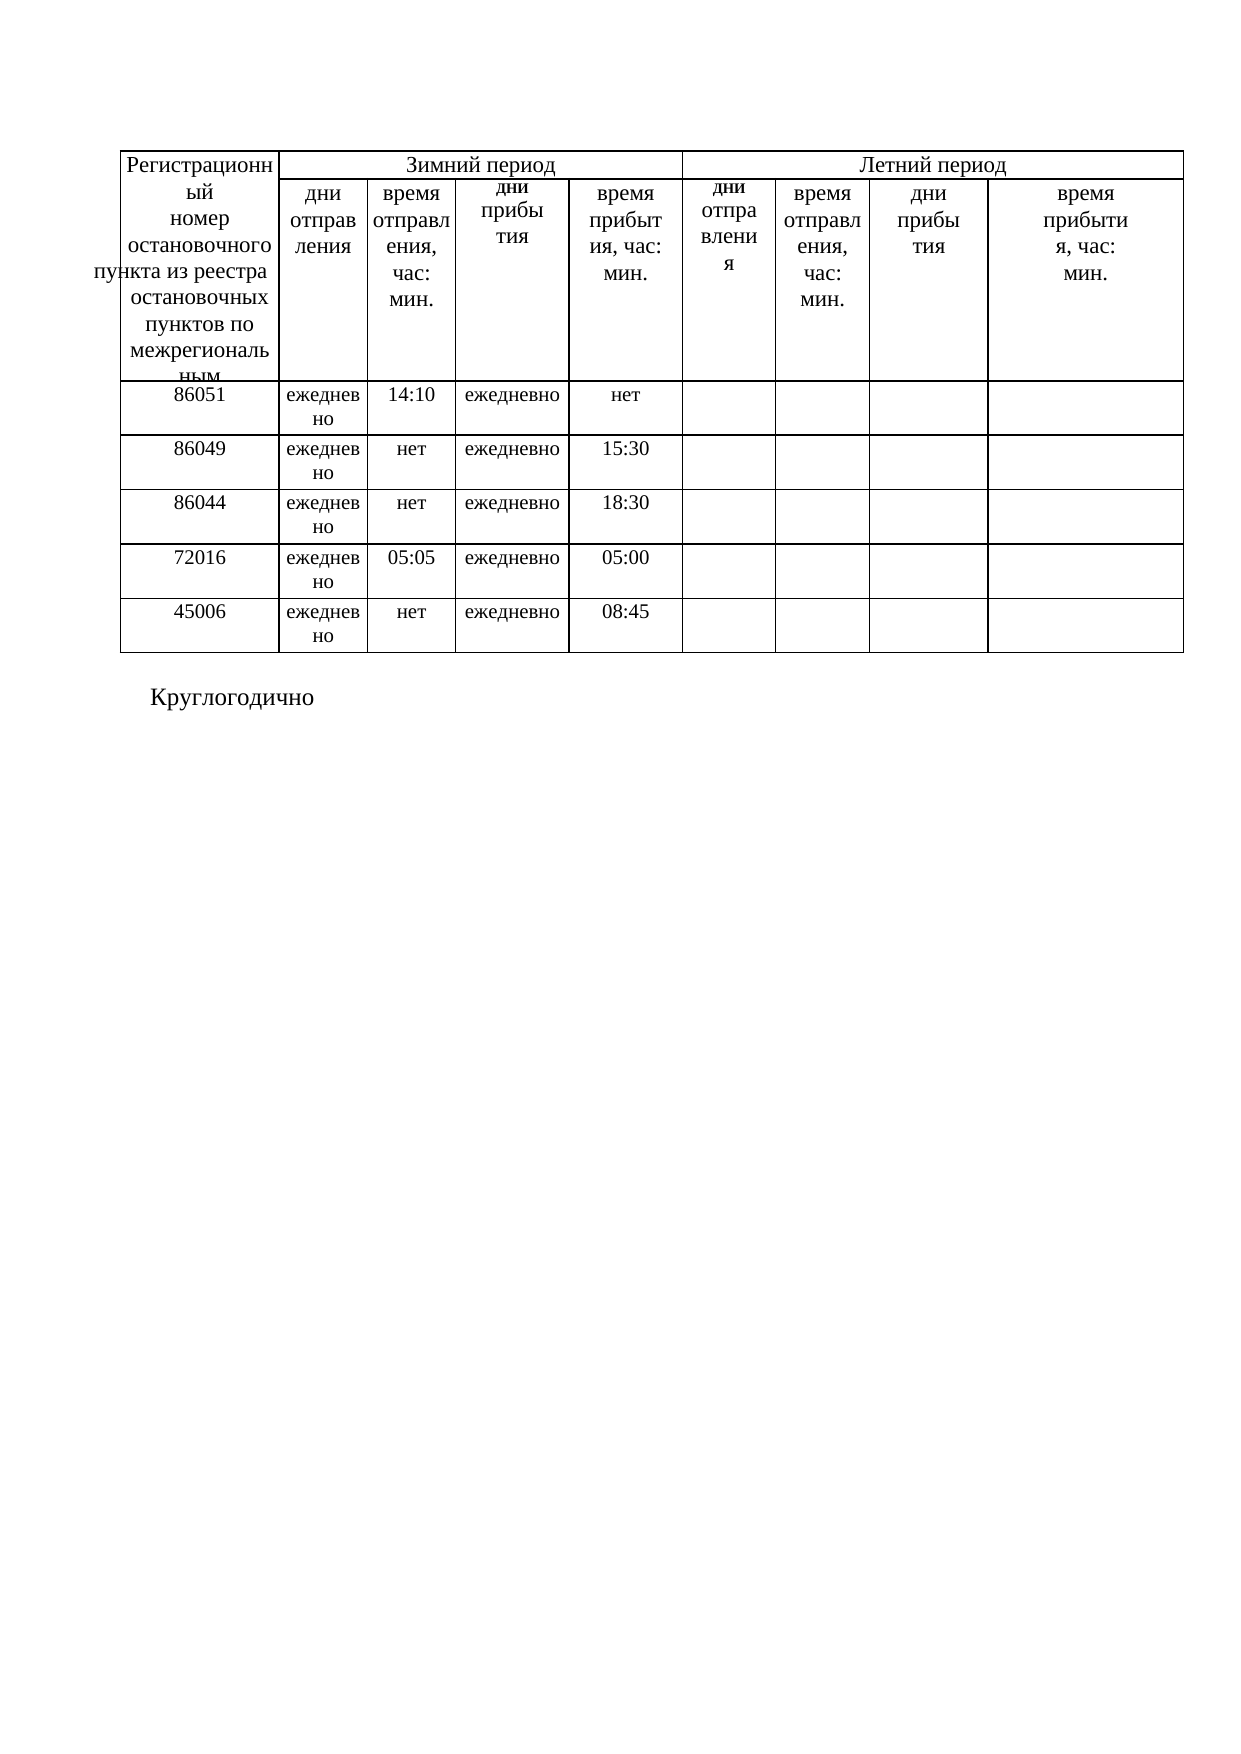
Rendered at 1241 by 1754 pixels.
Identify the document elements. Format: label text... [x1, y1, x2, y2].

table_cell [683, 382, 775, 434]
table_header Летний период [683, 152, 1183, 178]
table_cell [776, 436, 869, 489]
table_cell 45006 [121, 599, 278, 652]
table_cell 86051 [121, 382, 278, 434]
table_cell [683, 490, 775, 543]
table_cell ежедневно [280, 599, 367, 652]
table_cell [870, 382, 987, 434]
table_cell [989, 490, 1183, 543]
table_cell дни прибы тия [870, 180, 987, 380]
table_cell ДНИ прибы тия [456, 180, 568, 380]
table_cell 18:30 [570, 490, 682, 543]
table_cell нет [368, 490, 455, 543]
table_cell 05:00 [570, 545, 682, 597]
table_cell нет [570, 382, 682, 434]
table_cell [989, 599, 1183, 652]
table_cell ежедневно [280, 545, 367, 597]
table_cell [870, 545, 987, 597]
table_cell время отправл ения, час: мин. [368, 180, 455, 380]
table_cell ДНИ отпра влени я [683, 180, 775, 380]
table_cell [776, 382, 869, 434]
table_cell [870, 436, 987, 489]
table_cell время отправл ения, час: мин. [776, 180, 869, 380]
table_cell ежедневно [456, 599, 568, 652]
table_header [121, 152, 278, 380]
table_cell ежедневно [280, 436, 367, 489]
table_cell ежедневно [280, 382, 367, 434]
table_cell [776, 490, 869, 543]
table_cell [683, 599, 775, 652]
table_cell [989, 545, 1183, 597]
table_cell нет [368, 436, 455, 489]
text Круглогодично [150, 682, 1090, 711]
table_cell [683, 545, 775, 597]
table_cell ежедневно [456, 436, 568, 489]
table_cell [870, 599, 987, 652]
table_cell ежедневно [456, 545, 568, 597]
table_cell 05:05 [368, 545, 455, 597]
table_cell [776, 599, 869, 652]
table_cell ежедневно [280, 490, 367, 543]
table_cell [683, 436, 775, 489]
table_cell 72016 [121, 545, 278, 597]
table_cell время прибыти я, час: мин. [989, 180, 1183, 380]
table_cell 86049 [121, 436, 278, 489]
table_cell время прибыт ия, час: мин. [570, 180, 682, 380]
table_cell нет [368, 599, 455, 652]
table_cell [870, 490, 987, 543]
table_cell ежедневно [456, 382, 568, 434]
table_cell 86044 [121, 490, 278, 543]
table_cell 08:45 [570, 599, 682, 652]
table_header Зимний период [280, 152, 682, 178]
table_cell ежедневно [456, 490, 568, 543]
table_cell [776, 545, 869, 597]
table_cell [989, 382, 1183, 434]
table_cell 15:30 [570, 436, 682, 489]
table_cell дни отправ ления [280, 180, 367, 380]
table_cell [989, 436, 1183, 489]
table_cell 14:10 [368, 382, 455, 434]
